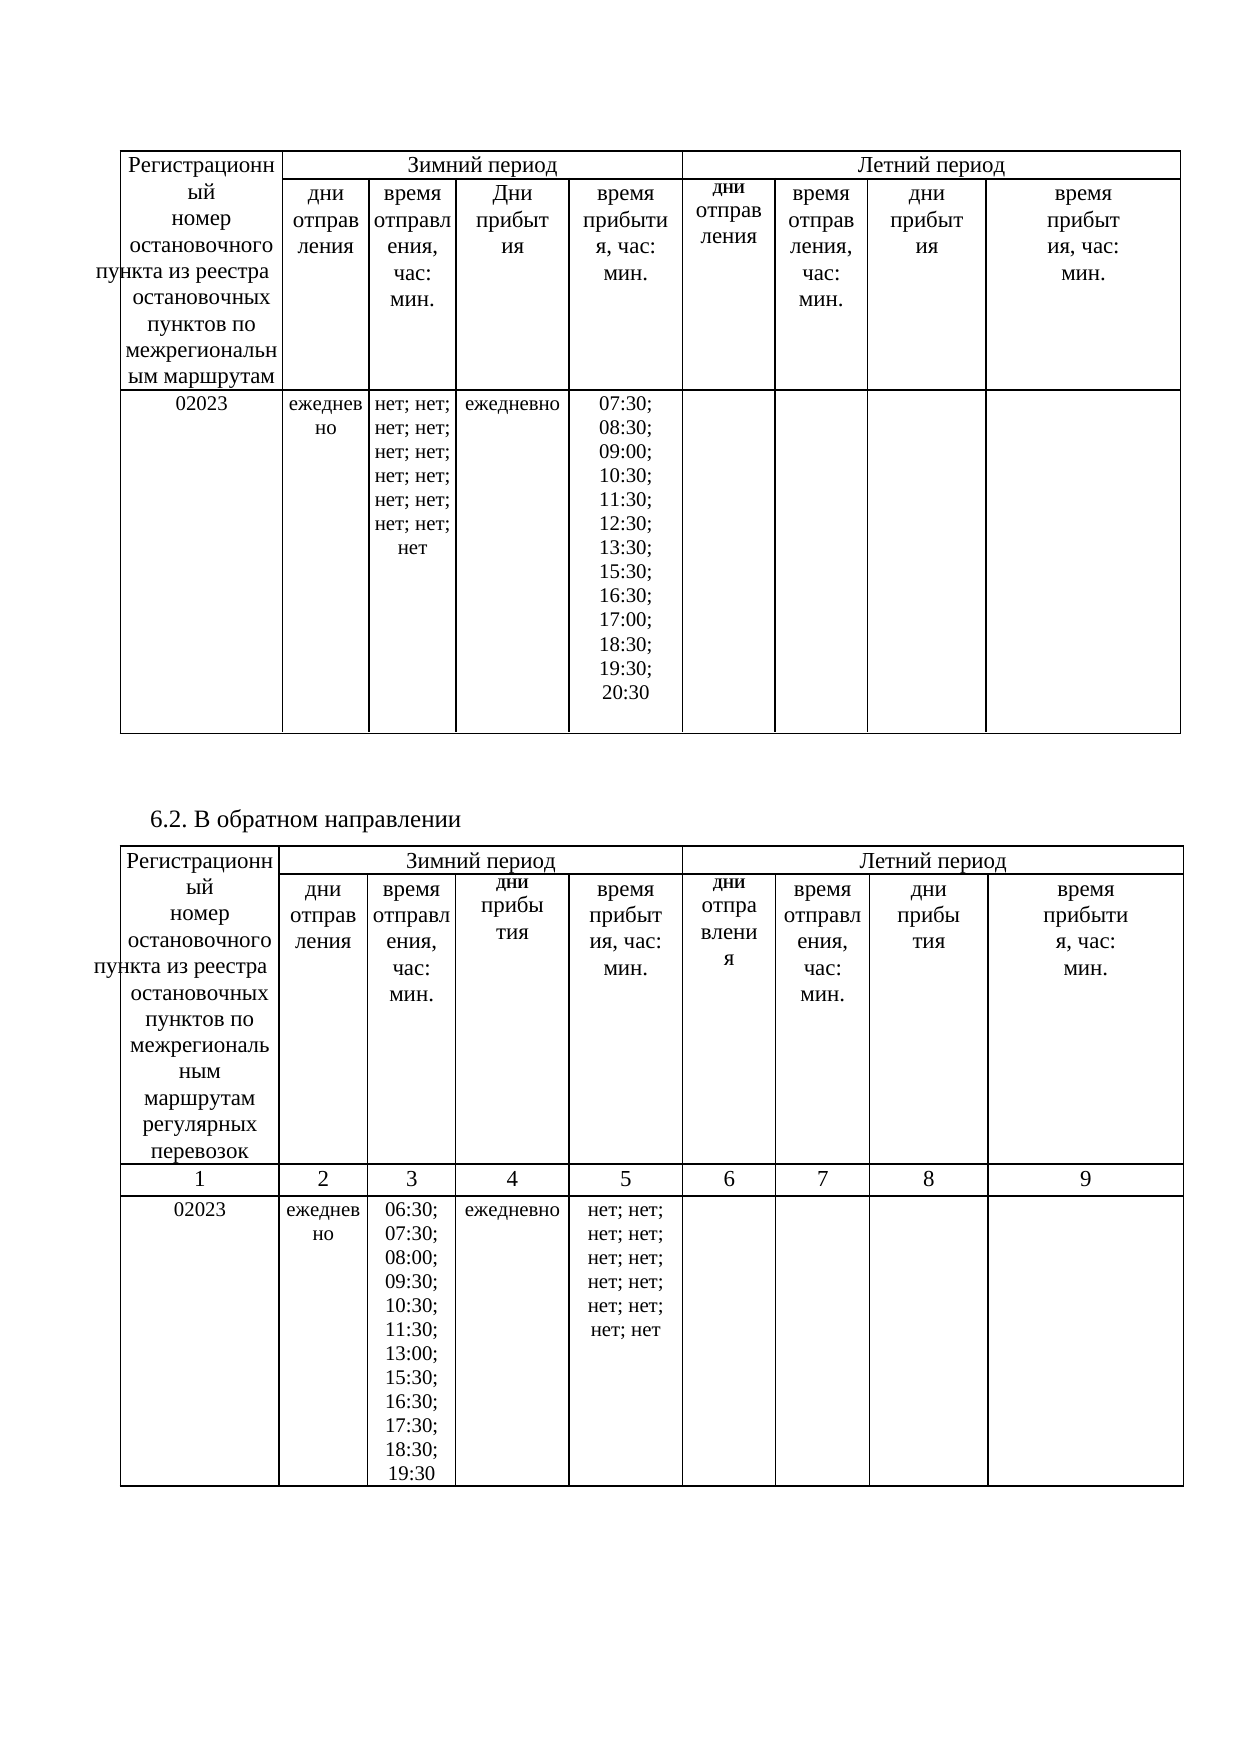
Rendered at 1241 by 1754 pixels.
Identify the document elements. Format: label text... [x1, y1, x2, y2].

table_cell ежедневно [280, 1197, 367, 1485]
table_cell 02023 [121, 1197, 278, 1485]
table_cell [989, 1197, 1183, 1485]
table_cell 9 [989, 1165, 1183, 1195]
table_cell время отправл ения, час: мин. [370, 180, 455, 389]
table_header Зимний период [283, 152, 682, 178]
table_cell 3 [368, 1165, 455, 1195]
table_cell ДНИ отправ ления [683, 180, 774, 389]
table_cell дни прибыт ия [868, 180, 985, 389]
table_cell [870, 1197, 987, 1485]
table_cell [987, 391, 1180, 732]
table_cell 6 [683, 1165, 775, 1195]
table_cell 5 [570, 1165, 682, 1195]
table_cell [683, 391, 774, 732]
table_cell время отправл ения, час: мин. [368, 875, 455, 1163]
table_header Регистрационный номер остановочного пункта из реестра остановочных пунктов по межрегиональным маршрутам регулярных перевозок [121, 847, 278, 1163]
table_cell Дни прибыт ия [457, 180, 568, 389]
table_cell [868, 391, 985, 732]
table_cell ДНИ отпра влени я [683, 875, 775, 1163]
table_cell время отправл ения, час: мин. [776, 875, 869, 1163]
table_header Летний период [683, 847, 1183, 873]
table_header Регистрационный номер остановочного пункта из реестра остановочных пунктов по межрегиональным маршрутам регулярных перевозок [121, 152, 282, 389]
table_cell 7 [776, 1165, 869, 1195]
table_cell 8 [870, 1165, 987, 1195]
table_cell дни прибы тия [870, 875, 987, 1163]
table_cell нет; нет; нет; нет; нет; нет; нет; нет; нет; нет; нет; нет [570, 1197, 682, 1485]
table_cell ежедневно [283, 391, 368, 732]
table_cell 06:30; 07:30; 08:00; 09:30; 10:30; 11:30; 13:00; 15:30; 16:30; 17:30; 18:30; 19:30 [368, 1197, 455, 1485]
table_cell время прибыти я, час: мин. [989, 875, 1183, 1163]
table_header Летний период [683, 152, 1180, 178]
table_cell время отправ ления, час: мин. [776, 180, 867, 389]
table_cell [776, 1197, 869, 1485]
table_cell дни отправ ления [283, 180, 368, 389]
table_cell 4 [456, 1165, 568, 1195]
table_cell время прибыти я, час: мин. [570, 180, 682, 389]
table_cell 1 [121, 1165, 278, 1195]
table_cell дни отправ ления [280, 875, 367, 1163]
table_cell [683, 1197, 775, 1485]
table_cell нет; нет; нет; нет; нет; нет; нет; нет; нет; нет; нет; нет; нет [370, 391, 455, 732]
table_cell 2 [280, 1165, 367, 1195]
table_cell ежедневно [456, 1197, 568, 1485]
table_cell время прибыт ия, час: мин. [570, 875, 682, 1163]
table_cell ежедневно [457, 391, 568, 732]
table_cell ДНИ прибы тия [456, 875, 568, 1163]
table_cell время прибыт ия, час: мин. [987, 180, 1180, 389]
table_cell [776, 391, 867, 732]
table_header Зимний период [280, 847, 682, 873]
table_cell 02023 [121, 391, 282, 732]
table_cell 07:30; 08:30; 09:00; 10:30; 11:30; 12:30; 13:30; 15:30; 16:30; 17:00; 18:30; 19:30; 20:30 [570, 391, 682, 732]
text 6.2. В обратном направлении [150, 804, 1090, 833]
